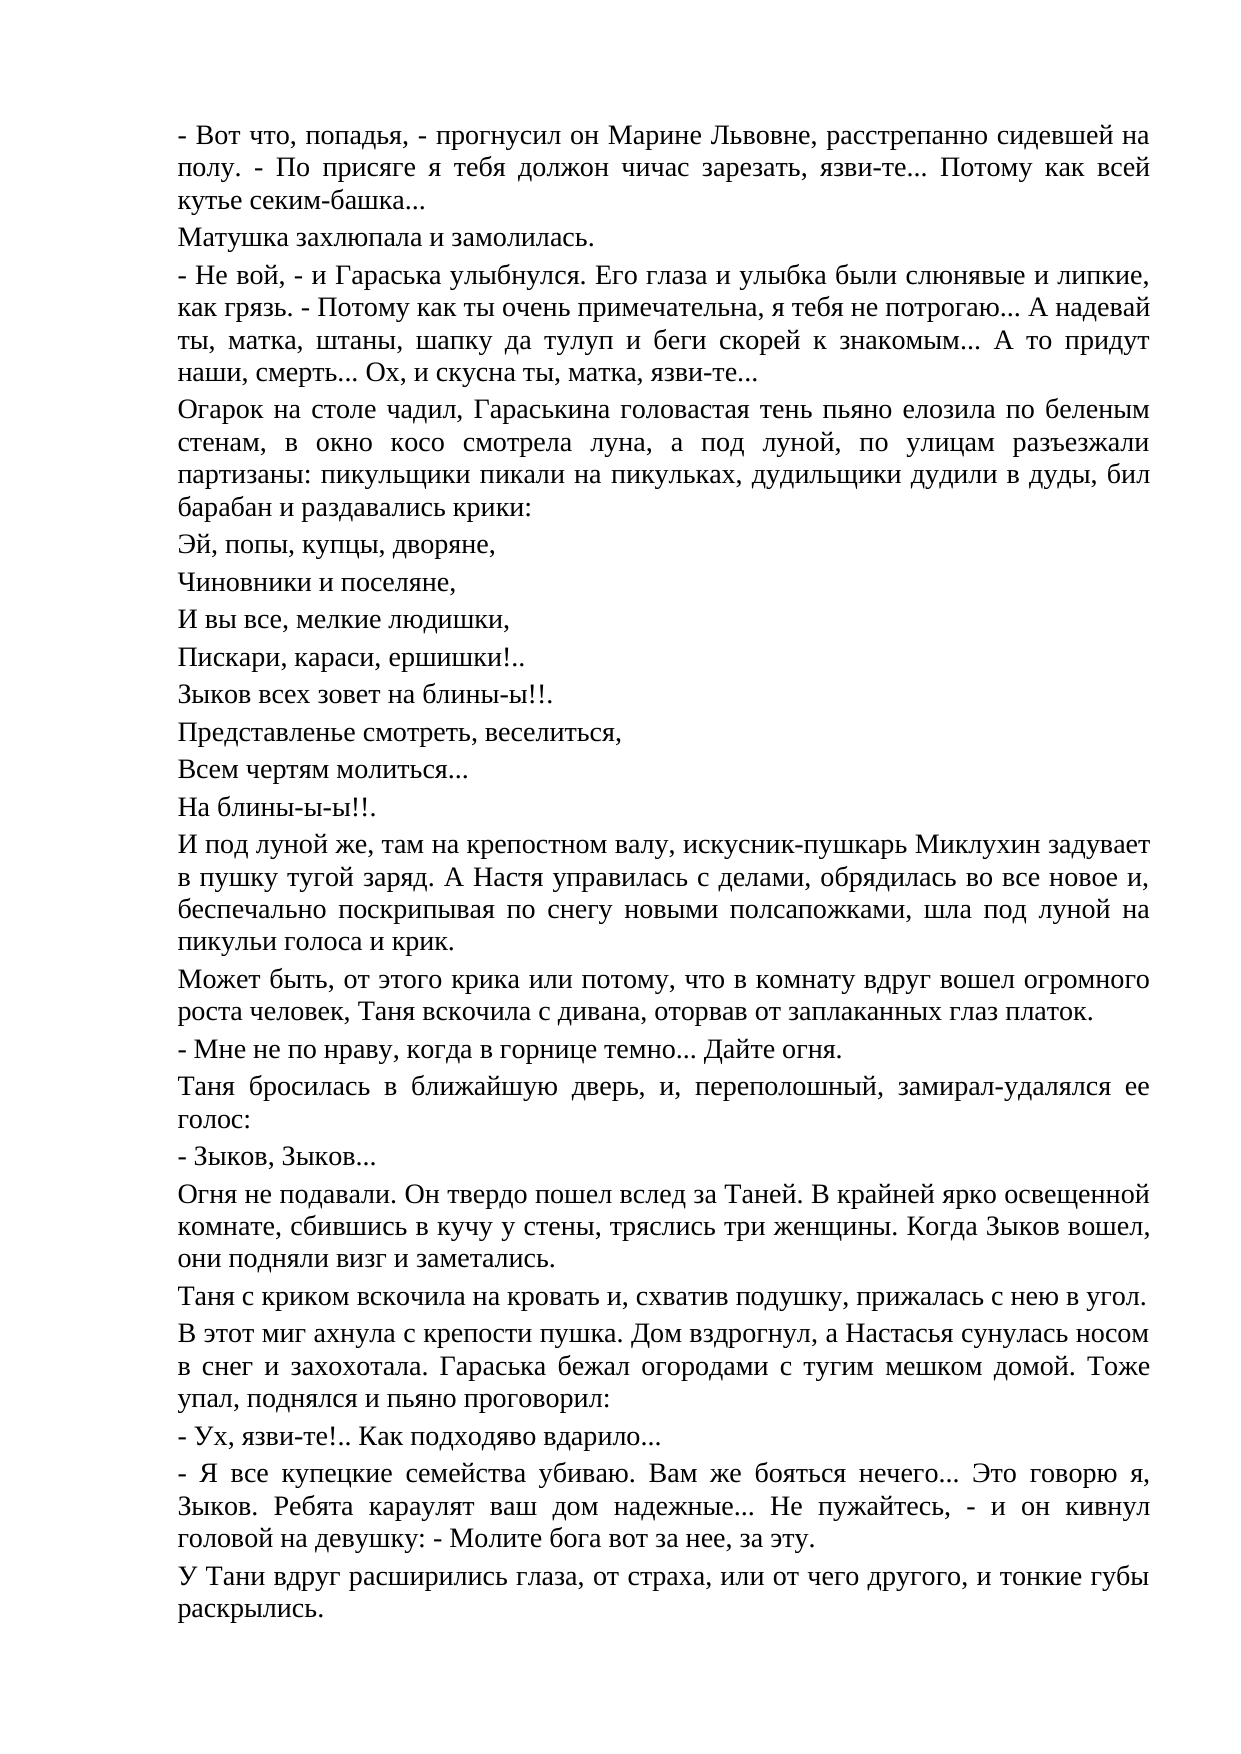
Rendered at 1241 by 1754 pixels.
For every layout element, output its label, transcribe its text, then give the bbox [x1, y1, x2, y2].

text - Вот что, попадья, - прогнусил он Марине Львовне, расстрепанно сидевшей на полу. - По присяге я тебя должон чичас зарезать, язви-те... Потому как всей кутье секим-башка... [177, 118, 1152, 215]
text - Мне не по нраву, когда в горнице темно... Дайте огня. [177, 1032, 1152, 1064]
text Эй, попы, купцы, дворяне, [177, 527, 1152, 560]
text - Я все купецкие семейства убиваю. Вам же бояться нечего... Это говорю я, Зыков. Ребята караулят ваш дом надежные... Не пужайтесь, - и он кивнул головой на девушку: - Молите бога вот за нее, за эту. [177, 1456, 1152, 1553]
text Чиновники и поселяне, [177, 565, 1152, 597]
text - Зыков, Зыков... [177, 1139, 1152, 1172]
text - Ух, язви-те!.. Как подходяво вдарило... [177, 1419, 1152, 1451]
text - Не вой, - и Гараська улыбнулся. Его глаза и улыбка были слюнявые и липкие, как грязь. - Потому как ты очень примечательна, я тебя не потрогаю... А надевай ты, матка, штаны, шапку да тулуп и беги скорей к знакомым... А то придут наши, смерть... Ох, и скусна ты, матка, язви-те... [177, 258, 1152, 387]
text Может быть, от этого крика или потому, что в комнату вдруг вошел огромного роста человек, Таня вскочила с дивана, оторвав от заплаканных глаз платок. [177, 962, 1152, 1027]
text Таня с криком вскочила на кровать и, схватив подушку, прижалась с нею в угол. [177, 1279, 1152, 1311]
text У Тани вдруг расширились глаза, от страха, или от чего другого, и тонкие губы раскрылись. [177, 1559, 1152, 1623]
text Таня бросилась в ближайшую дверь, и, переполошный, замирал-удалялся ее голос: [177, 1069, 1152, 1134]
text Зыков всех зовет на блины-ы!!. [177, 677, 1152, 710]
text Всем чертям молиться... [177, 752, 1152, 785]
text На блины-ы-ы!!. [177, 790, 1152, 822]
text Матушка захлюпала и замолилась. [177, 220, 1152, 253]
text Пискари, караси, ершишки!.. [177, 640, 1152, 672]
text Огня не подавали. Он твердо пошел вслед за Таней. В крайней ярко освещенной комнате, сбившись в кучу у стены, тряслись три женщины. Когда Зыков вошел, они подняли визг и заметались. [177, 1177, 1152, 1274]
text Огарок на столе чадил, Гараськина головастая тень пьяно елозила по беленым стенам, в окно косо смотрела луна, а под луной, по улицам разъезжали партизаны: пикульщики пикали на пикульках, дудильщики дудили в дуды, бил барабан и раздавались крики: [177, 393, 1152, 522]
text И под луной же, там на крепостном валу, искусник-пушкарь Миклухин задувает в пушку тугой заряд. А Настя управилась с делами, обрядилась во все новое и, беспечально поскрипывая по снегу новыми полсапожками, шла под луной на пикульи голоса и крик. [177, 827, 1152, 957]
text И вы все, мелкие людишки, [177, 602, 1152, 635]
text Представленье смотреть, веселиться, [177, 715, 1152, 747]
text В этот миг ахнула с крепости пушка. Дом вздрогнул, а Настасья сунулась носом в снег и захохотала. Гараська бежал огородами с тугим мешком домой. Тоже упал, поднялся и пьяно проговорил: [177, 1317, 1152, 1414]
